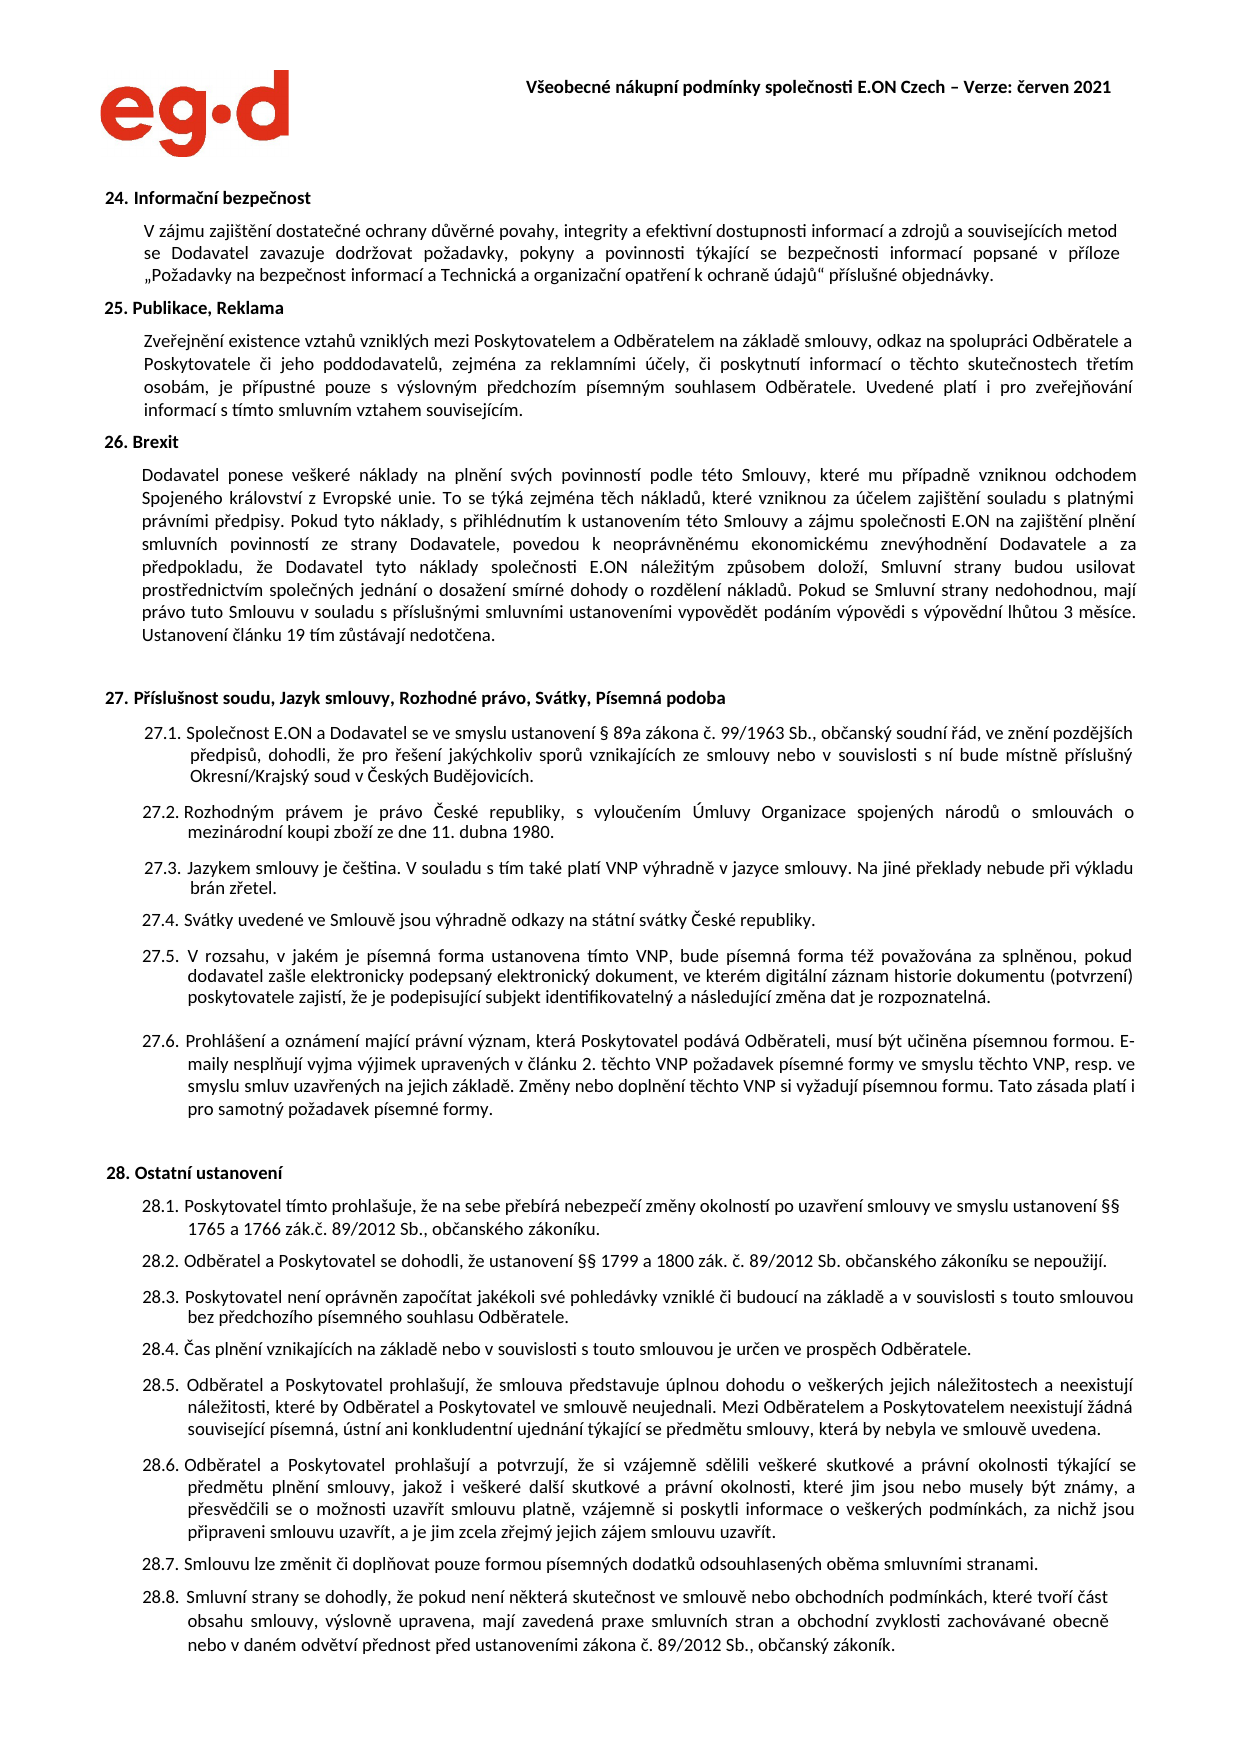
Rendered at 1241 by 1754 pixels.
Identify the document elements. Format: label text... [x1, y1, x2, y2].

text Zveřejnění existence vztahů vzniklých mezi Poskytovatelem a Odběratelem na základě smlouvy, odkaz na spolupráci Odběratele a Poskytovatele či jeho poddodavatelů, zejména za reklamními účely, či poskytnutí informací o těchto skutečnostech třetím osobám, je přípustné pouze s výslovným předchozím písemným souhlasem Odběratele. Uvedené platí i pro zveřejňování informací s tímto smluvním vztahem souvisejícím. [144, 329, 1134, 421]
list Jazykem smlouvy je čeština. V souladu s tím také platí VNP výhradně v jazyce smlouvy. Na jiné překlady nebude při výkladu brán zřetel. [144, 857, 1136, 899]
subtitle Publikace, Reklama [104, 296, 1163, 319]
list Odběratel a Poskytovatel prohlašují a potvrzují, že si vzájemně sdělili veškeré skutkové a právní okolnosti týkající se předmětu plnění smlouvy, jakož i veškeré další skutkové a právní okolnosti, které jim jsou nebo musely být známy, a přesvědčili se o možnosti uzavřít smlouvu platně, vzájemně si poskytli informace o veškerých podmínkách, za nichž jsou připraveni smlouvu uzavřít, a je jim zcela zřejmý jejich zájem smlouvu uzavřít. [142, 1453, 1136, 1543]
list Svátky uvedené ve Smlouvě jsou výhradně odkazy na státní svátky České republiky. [142, 909, 1163, 932]
text V zájmu zajištění dostatečné ochrany důvěrné povahy, integrity a efektivní dostupnosti informací a zdrojů a souvisejících metod se Dodavatel zavazuje dodržovat požadavky, pokyny a povinnosti týkající se bezpečnosti informací popsané v příloze „Požadavky na bezpečnost informací a Technická a organizační opatření k ochraně údajů“ příslušné objednávky. [144, 219, 1120, 286]
subtitle Informační bezpečnost [105, 186, 1163, 209]
list Smlouvu lze změnit či doplňovat pouze formou písemných dodatků odsouhlasených oběma smluvními stranami. [142, 1552, 1163, 1575]
list Odběratel a Poskytovatel prohlašují, že smlouva představuje úplnou dohodu o veškerých jejich náležitostech a neexistují náležitosti, které by Odběratel a Poskytovatel ve smlouvě neujednali. Mezi Odběratelem a Poskytovatelem neexistují žádná související písemná, ústní ani konkludentní ujednání týkající se předmětu smlouvy, která by nebyla ve smlouvě uvedena. [142, 1374, 1134, 1440]
list Rozhodným právem je právo České republiky, s vyloučením Úmluvy Organizace spojených národů o smlouvách o mezinárodní koupi zboží ze dne 11. dubna 1980. [142, 802, 1134, 843]
list Prohlášení a oznámení mající právní význam, která Poskytovatel podává Odběrateli, musí být učiněna písemnou formou. E- maily nesplňují vyjma výjimek upravených v článku 2. těchto VNP požadavek písemné formy ve smyslu těchto VNP, resp. ve smyslu smluv uzavřených na jejich základě. Změny nebo doplnění těchto VNP si vyžadují písemnou formu. Tato zásada platí i pro samotný požadavek písemné formy. [142, 1030, 1137, 1120]
subtitle Brexit [104, 430, 1163, 453]
list Odběratel a Poskytovatel se dohodli, že ustanovení §§ 1799 a 1800 zák. č. 89/2012 Sb. občanského zákoníku se nepoužijí. [142, 1250, 1163, 1273]
list Společnost E.ON a Dodavatel se ve smyslu ustanovení § 89a zákona č. 99/1963 Sb., občanský soudní řád, ve znění pozdějších předpisů, dohodli, že pro řešení jakýchkoliv sporů vznikajících ze smlouvy nebo v souvislosti s ní bude místně příslušný Okresní/Krajský soud v Českých Budějovicích. [144, 722, 1134, 788]
list Čas plnění vznikajících na základě nebo v souvislosti s touto smlouvou je určen ve prospěch Odběratele. [142, 1338, 1163, 1361]
list V rozsahu, v jakém je písemná forma ustanovena tímto VNP, bude písemná forma též považována za splněnou, pokud dodavatel zašle elektronicky podepsaný elektronický dokument, ve kterém digitální záznam historie dokumentu (potvrzení) poskytovatele zajistí, že je podepisující subjekt identifikovatelný a následující změna dat je rozpoznatelná. [142, 945, 1134, 1008]
list Poskytovatel není oprávněn započítat jakékoli své pohledávky vzniklé či budoucí na základě a v souvislosti s touto smlouvou bez předchozího písemného souhlasu Odběratele. [142, 1286, 1134, 1328]
subtitle Příslušnost soudu, Jazyk smlouvy, Rozhodné právo, Svátky, Písemná podoba [105, 686, 1163, 709]
text Dodavatel ponese veškeré náklady na plnění svých povinností podle této Smlouvy, které mu případně vzniknou odchodem Spojeného království z Evropské unie. To se týká zejména těch nákladů, které vzniknou za účelem zajištění souladu s platnými právními předpisy. Pokud tyto náklady, s přihlédnutím k ustanovením této Smlouvy a zájmu společnosti E.ON na zajištění plnění smluvních povinností ze strany Dodavatele, povedou k neoprávněnému ekonomickému znevýhodnění Dodavatele a za předpokladu, že Dodavatel tyto náklady společnosti E.ON náležitým způsobem doloží, Smluvní strany budou usilovat prostřednictvím společných jednání o dosažení smírné dohody o rozdělení nákladů. Pokud se Smluvní strany nedohodnou, mají právo tuto Smlouvu v souladu s příslušnými smluvními ustanoveními vypovědět podáním výpovědi s výpovědní lhůtou 3 měsíce. Ustanovení článku 19 tím zůstávají nedotčena. [142, 463, 1137, 647]
subtitle Ostatní ustanovení [106, 1161, 1163, 1184]
picture [100, 70, 289, 157]
list Smluvní strany se dohodly, že pokud není některá skutečnost ve smlouvě nebo obchodních podmínkách, které tvoří část obsahu smlouvy, výslovně upravena, mají zavedená praxe smluvních stran a obchodní zvyklosti zachovávané obecně nebo v daném odvětví přednost před ustanoveními zákona č. 89/2012 Sb., občanský zákoník. [142, 1584, 1110, 1656]
list Poskytovatel tímto prohlašuje, že na sebe přebírá nebezpečí změny okolností po uzavření smlouvy ve smyslu ustanovení §§ 1765 a 1766 zák.č. 89/2012 Sb., občanského zákoníku. [142, 1194, 1122, 1241]
